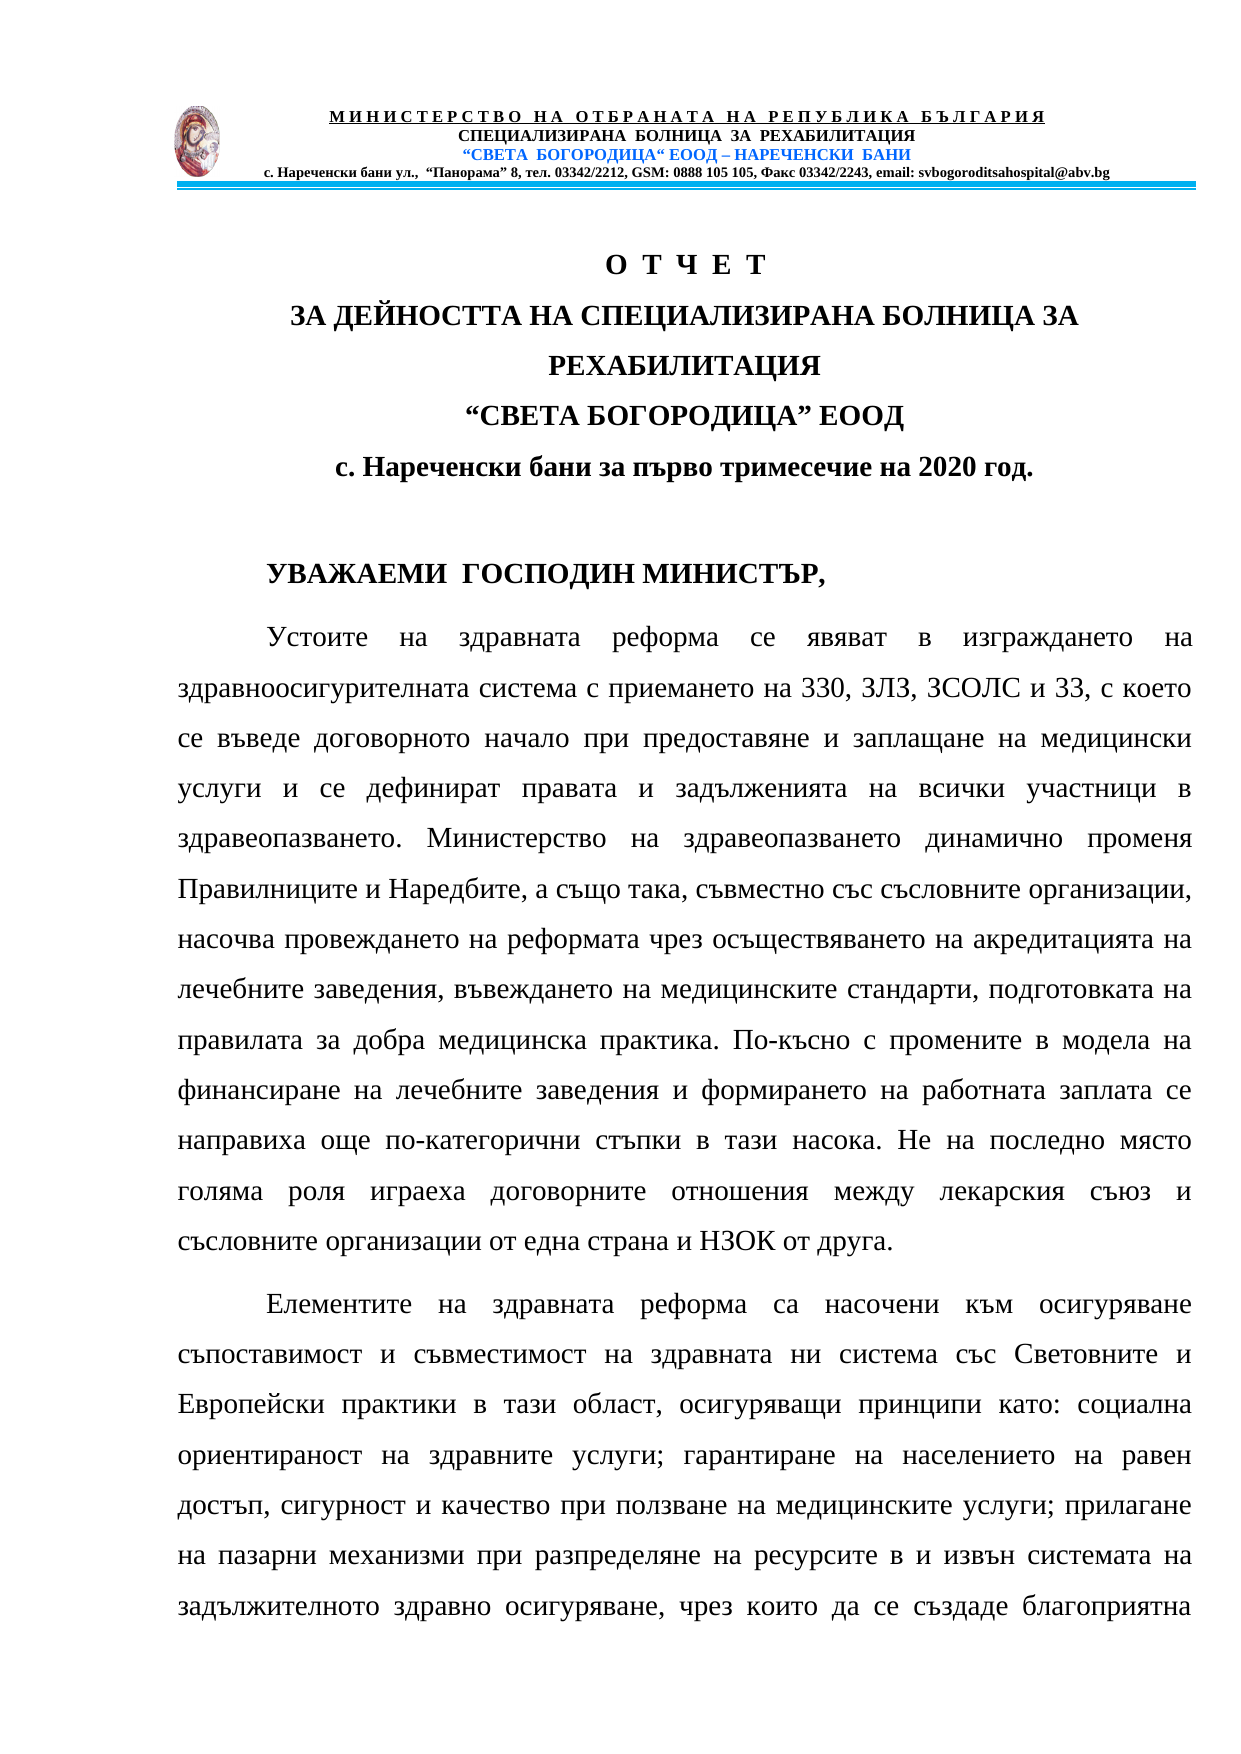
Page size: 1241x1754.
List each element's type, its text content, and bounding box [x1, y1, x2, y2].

text О Т Ч Е Т [177, 247, 1193, 281]
text М И Н И С Т Е Р С Т В О Н А О Т Б Р А Н А Т А Н А Р Е П У Б Л И К А Б Ъ Л Г А Р И Я СПЕЦИАЛИЗИРАНА БОЛНИЦА ЗА РЕХАБИЛИТАЦИЯ “СВЕТА БОГОРОДИЦА“ ЕООД – НАРЕЧЕНСКИ БАНИ с. Нареченски бани ул., “Панорама” 8, тел. 03342/2212, GSM: 0888 105 105, Факс 03342/2243, email: svbogoroditsahospital@abv.bg [177, 106, 1196, 181]
picture [174, 106, 220, 177]
text УВАЖАЕМИ ГОСПОДИН МИНИСТЪР, [177, 557, 1193, 590]
text с. Нареченски бани за първо тримесечие на 2020 год. [177, 449, 1192, 482]
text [177, 1286, 1193, 1621]
text ЗА ДЕЙНОСТТА НА СПЕЦИАЛИЗИРАНА БОЛНИЦА ЗА [177, 298, 1192, 331]
text РЕХАБИЛИТАЦИЯ [177, 348, 1192, 382]
text “СВЕТА БОГОРОДИЦА” ЕООД [177, 398, 1192, 432]
text Устоите на здравната реформа се явяват в изграждането на здравноосигурителната система с приемането на 330, ЗЛЗ, ЗСОЛС и 33, с което се въведе договорното начало при предоставяне и заплащане на медицински услуги и се дефинират правата и задълженията на всички участници в здравеопазването. Министерство на здравеопазването динамично променя Правилниците и Наредбите, а също така, съвместно със съсловните организации, насочва провеждането на реформата чрез осъществяването на акредитацията на лечебните заведения, въвеждането на медицинските стандарти, подготовката на правилата за добра медицинска практика. По-късно с промените в модела на финансиране на лечебните заведения и формирането на работната заплата се направиха още по-категорични стъпки в тази насока. Не на последно място голяма роля играеха договорните отношения между лекарския съюз и съсловните организации от една страна и НЗОК от друга. [177, 619, 1193, 1257]
